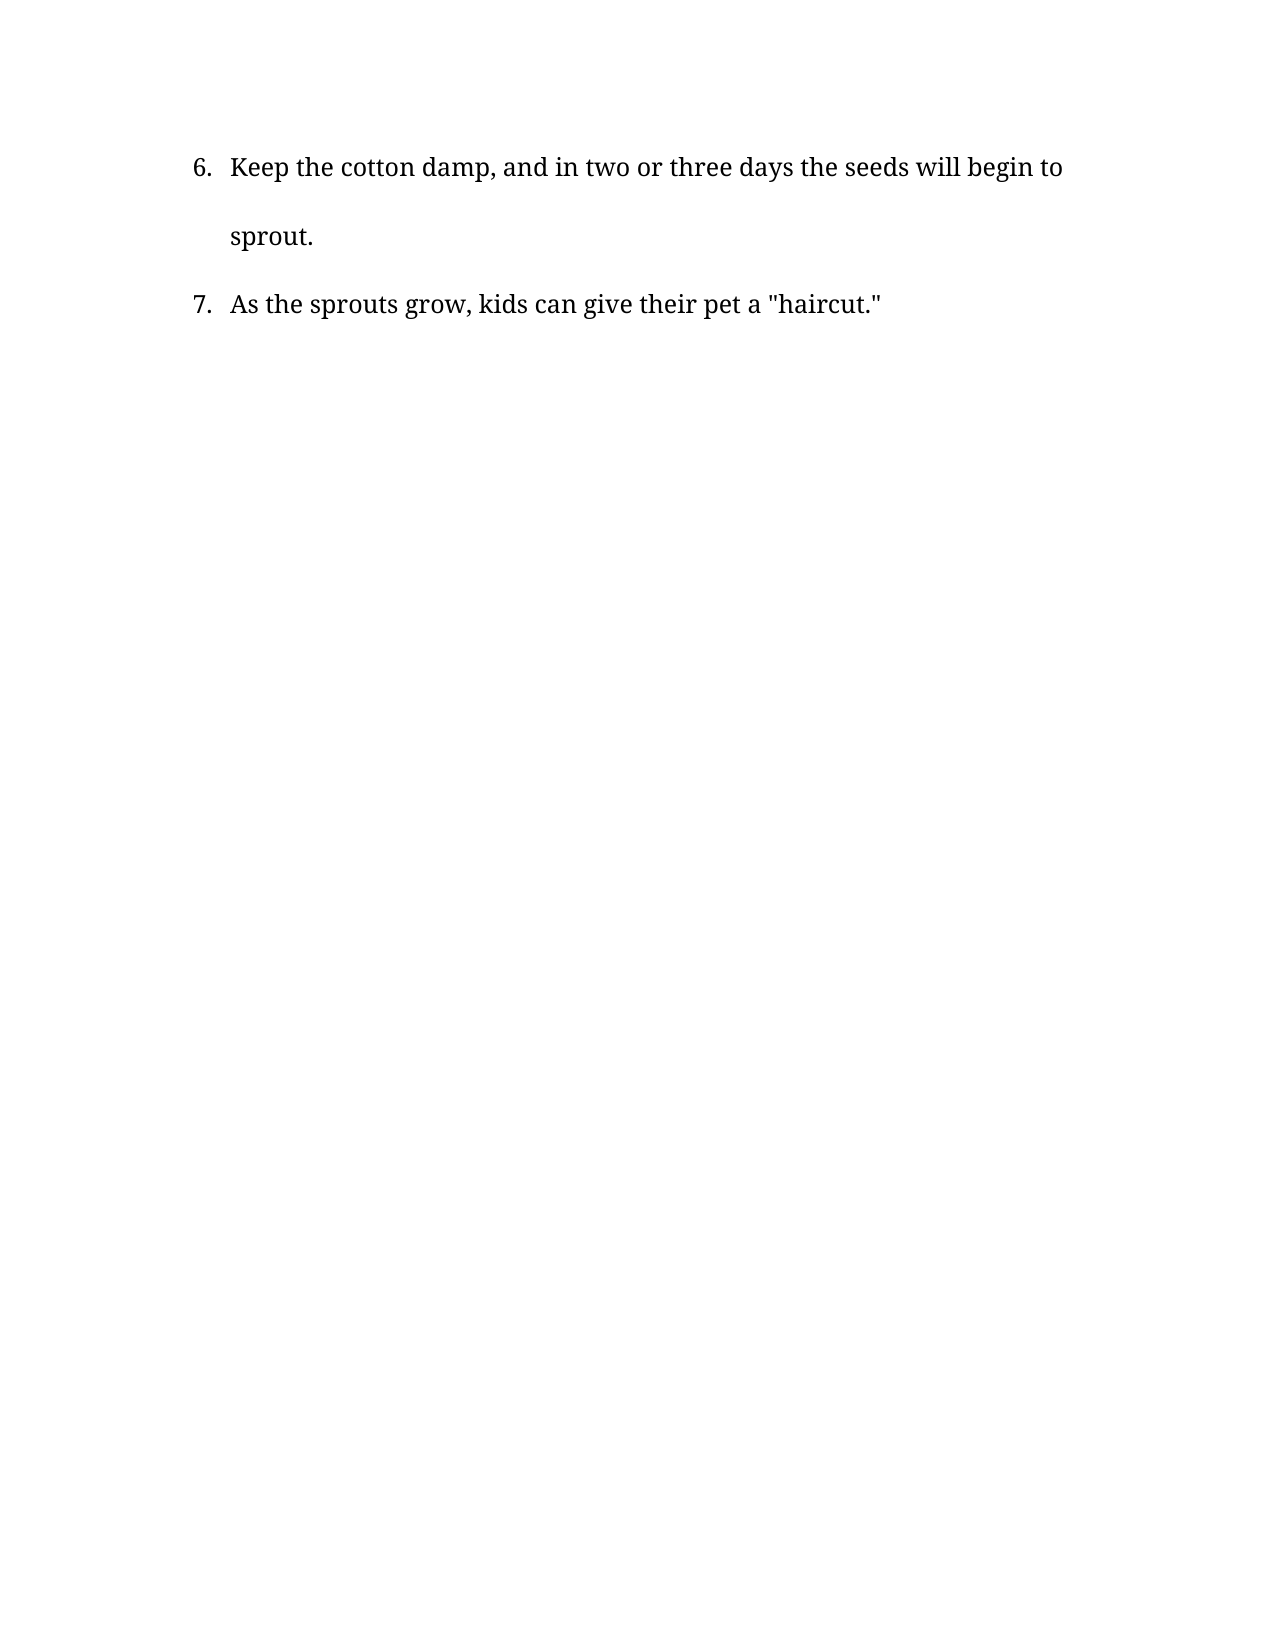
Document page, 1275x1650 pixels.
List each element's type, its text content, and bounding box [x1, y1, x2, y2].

list Keep the cotton damp, and in two or three days the seeds will begin to sprout. [192, 150, 1125, 252]
list As the sprouts grow, kids can give their pet a "haircut." [192, 286, 1125, 320]
